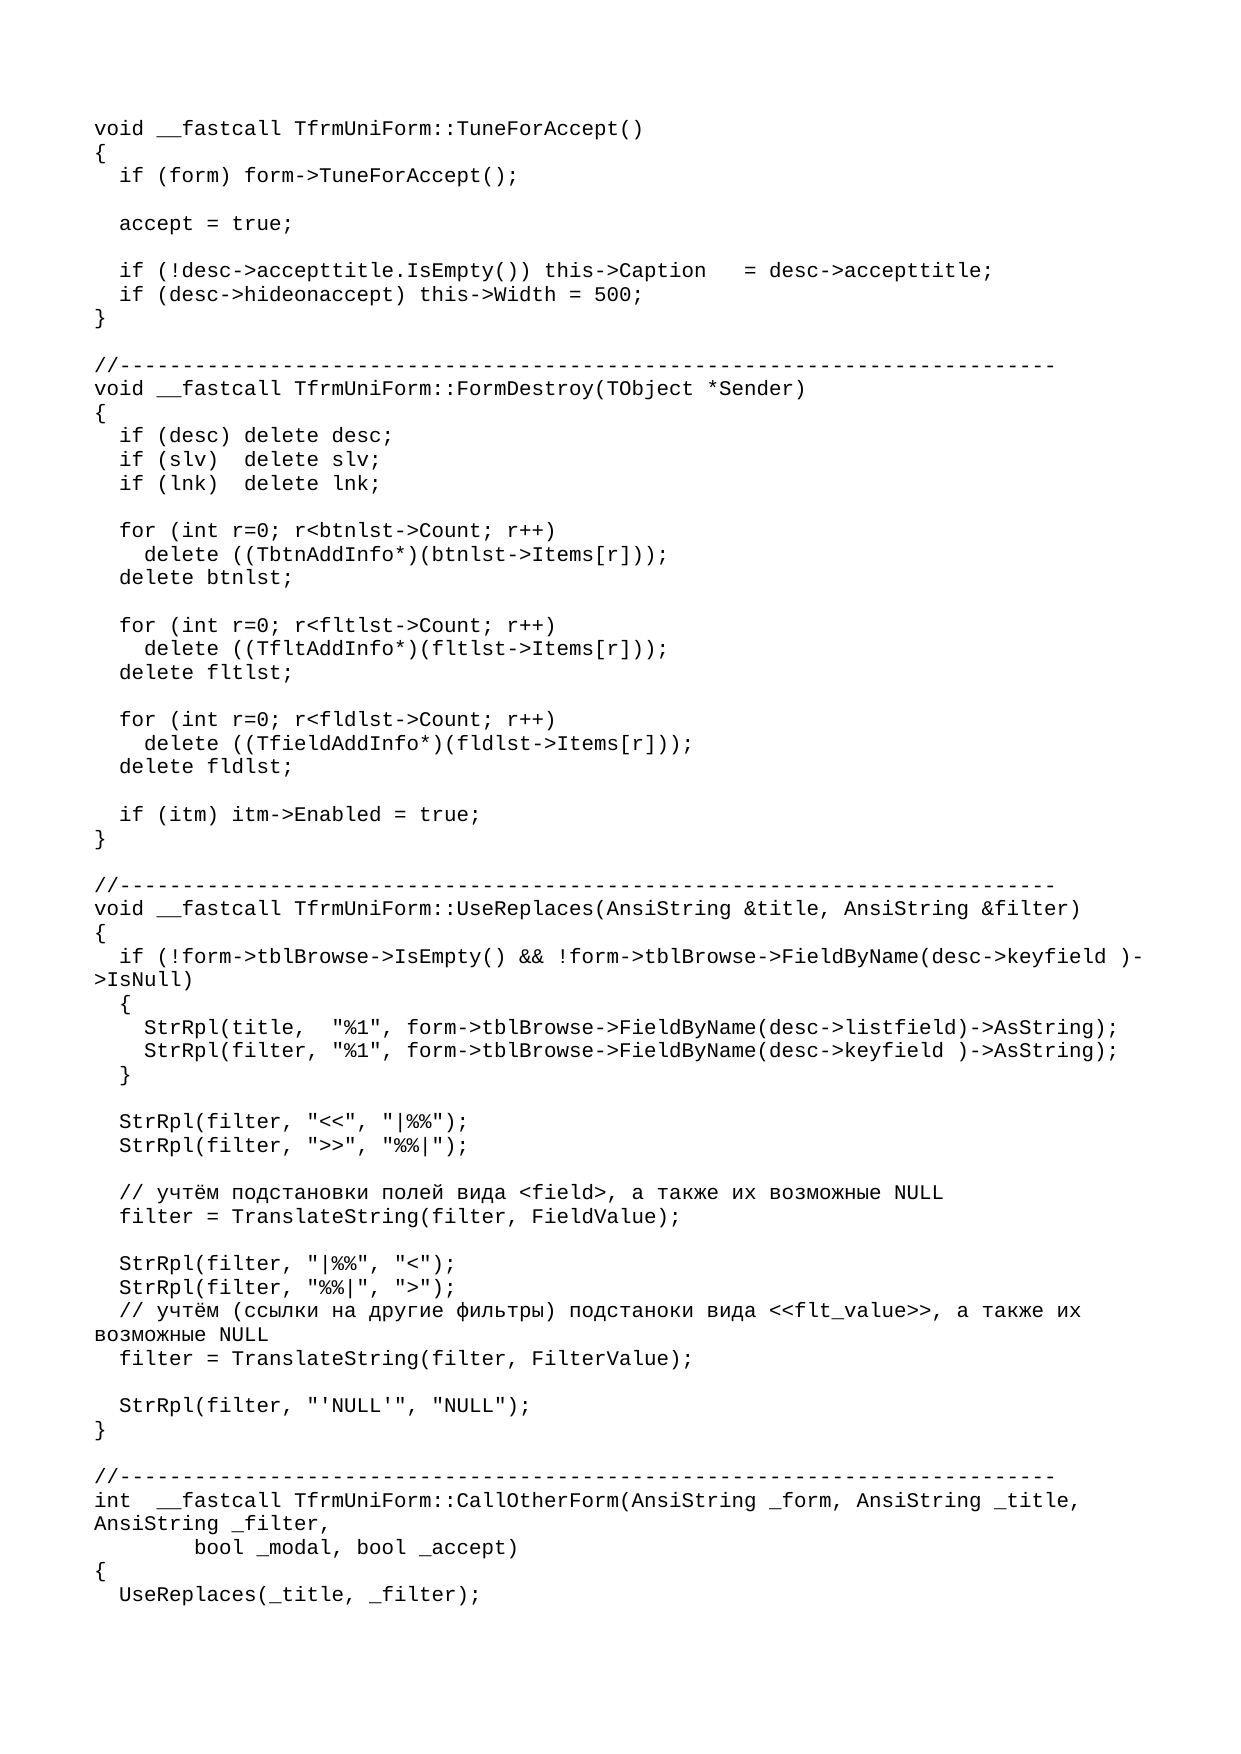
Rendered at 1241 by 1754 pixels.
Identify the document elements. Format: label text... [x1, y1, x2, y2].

text if (itm) itm->Enabled = true; [94, 804, 1165, 827]
text StrRpl(filter, "<<", "|%%"); [94, 1111, 1165, 1135]
text delete ((TfltAddInfo*)(fltlst->Items[r])); [94, 638, 1165, 662]
text { [94, 922, 1165, 946]
text StrRpl(filter, "'NULL'", "NULL"); [94, 1395, 1165, 1419]
text { [94, 142, 1165, 165]
text } [94, 1064, 1165, 1088]
text UseReplaces(_title, _filter); [94, 1584, 1165, 1608]
text delete btnlst; [94, 567, 1165, 591]
text //--------------------------------------------------------------------------- [94, 1466, 1165, 1489]
text { [94, 993, 1165, 1017]
text for (int r=0; r<fldlst->Count; r++) [94, 709, 1165, 733]
text } [94, 1419, 1165, 1442]
text if (desc->hideonaccept) this->Width = 500; [94, 284, 1165, 307]
text accept = true; [94, 213, 1165, 236]
text delete ((TfieldAddInfo*)(fldlst->Items[r])); [94, 733, 1165, 757]
text } [94, 307, 1165, 331]
text filter = TranslateString(filter, FilterValue); [94, 1348, 1165, 1371]
text { [94, 1561, 1165, 1584]
text delete ((TbtnAddInfo*)(btnlst->Items[r])); [94, 544, 1165, 567]
text int __fastcall TfrmUniForm::CallOtherForm(AnsiString _form, AnsiString _title, AnsiString _filter, [94, 1489, 1165, 1537]
text StrRpl(filter, ">>", "%%|"); [94, 1135, 1165, 1158]
text for (int r=0; r<fltlst->Count; r++) [94, 615, 1165, 638]
text filter = TranslateString(filter, FieldValue); [94, 1206, 1165, 1229]
text for (int r=0; r<btnlst->Count; r++) [94, 520, 1165, 544]
text StrRpl(filter, "|%%", "<"); [94, 1253, 1165, 1277]
text if (slv) delete slv; [94, 449, 1165, 473]
text if (desc) delete desc; [94, 426, 1165, 449]
text if (lnk) delete lnk; [94, 473, 1165, 496]
text //--------------------------------------------------------------------------- [94, 875, 1165, 898]
text // учтём (ссылки на другие фильтры) подстаноки вида <<flt_value>>, а также их возможные NULL [94, 1300, 1165, 1348]
text StrRpl(title, "%1", form->tblBrowse->FieldByName(desc->listfield)->AsString); [94, 1017, 1165, 1040]
text if (form) form->TuneForAccept(); [94, 165, 1165, 189]
text // учтём подстановки полей вида <field>, а также их возможные NULL [94, 1182, 1165, 1206]
text if (!form->tblBrowse->IsEmpty() && !form->tblBrowse->FieldByName(desc->keyfield )->IsNull) [94, 946, 1165, 993]
text delete fltlst; [94, 662, 1165, 686]
text delete fldlst; [94, 757, 1165, 780]
text if (!desc->accepttitle.IsEmpty()) this->Caption = desc->accepttitle; [94, 260, 1165, 284]
text void __fastcall TfrmUniForm::FormDestroy(TObject *Sender) [94, 378, 1165, 402]
text //--------------------------------------------------------------------------- [94, 354, 1165, 378]
text StrRpl(filter, "%%|", ">"); [94, 1277, 1165, 1300]
text bool _modal, bool _accept) [94, 1537, 1165, 1561]
text void __fastcall TfrmUniForm::UseReplaces(AnsiString &title, AnsiString &filter) [94, 898, 1165, 922]
text { [94, 402, 1165, 426]
text StrRpl(filter, "%1", form->tblBrowse->FieldByName(desc->keyfield )->AsString); [94, 1040, 1165, 1064]
text void __fastcall TfrmUniForm::TuneForAccept() [94, 118, 1165, 142]
text } [94, 827, 1165, 851]
